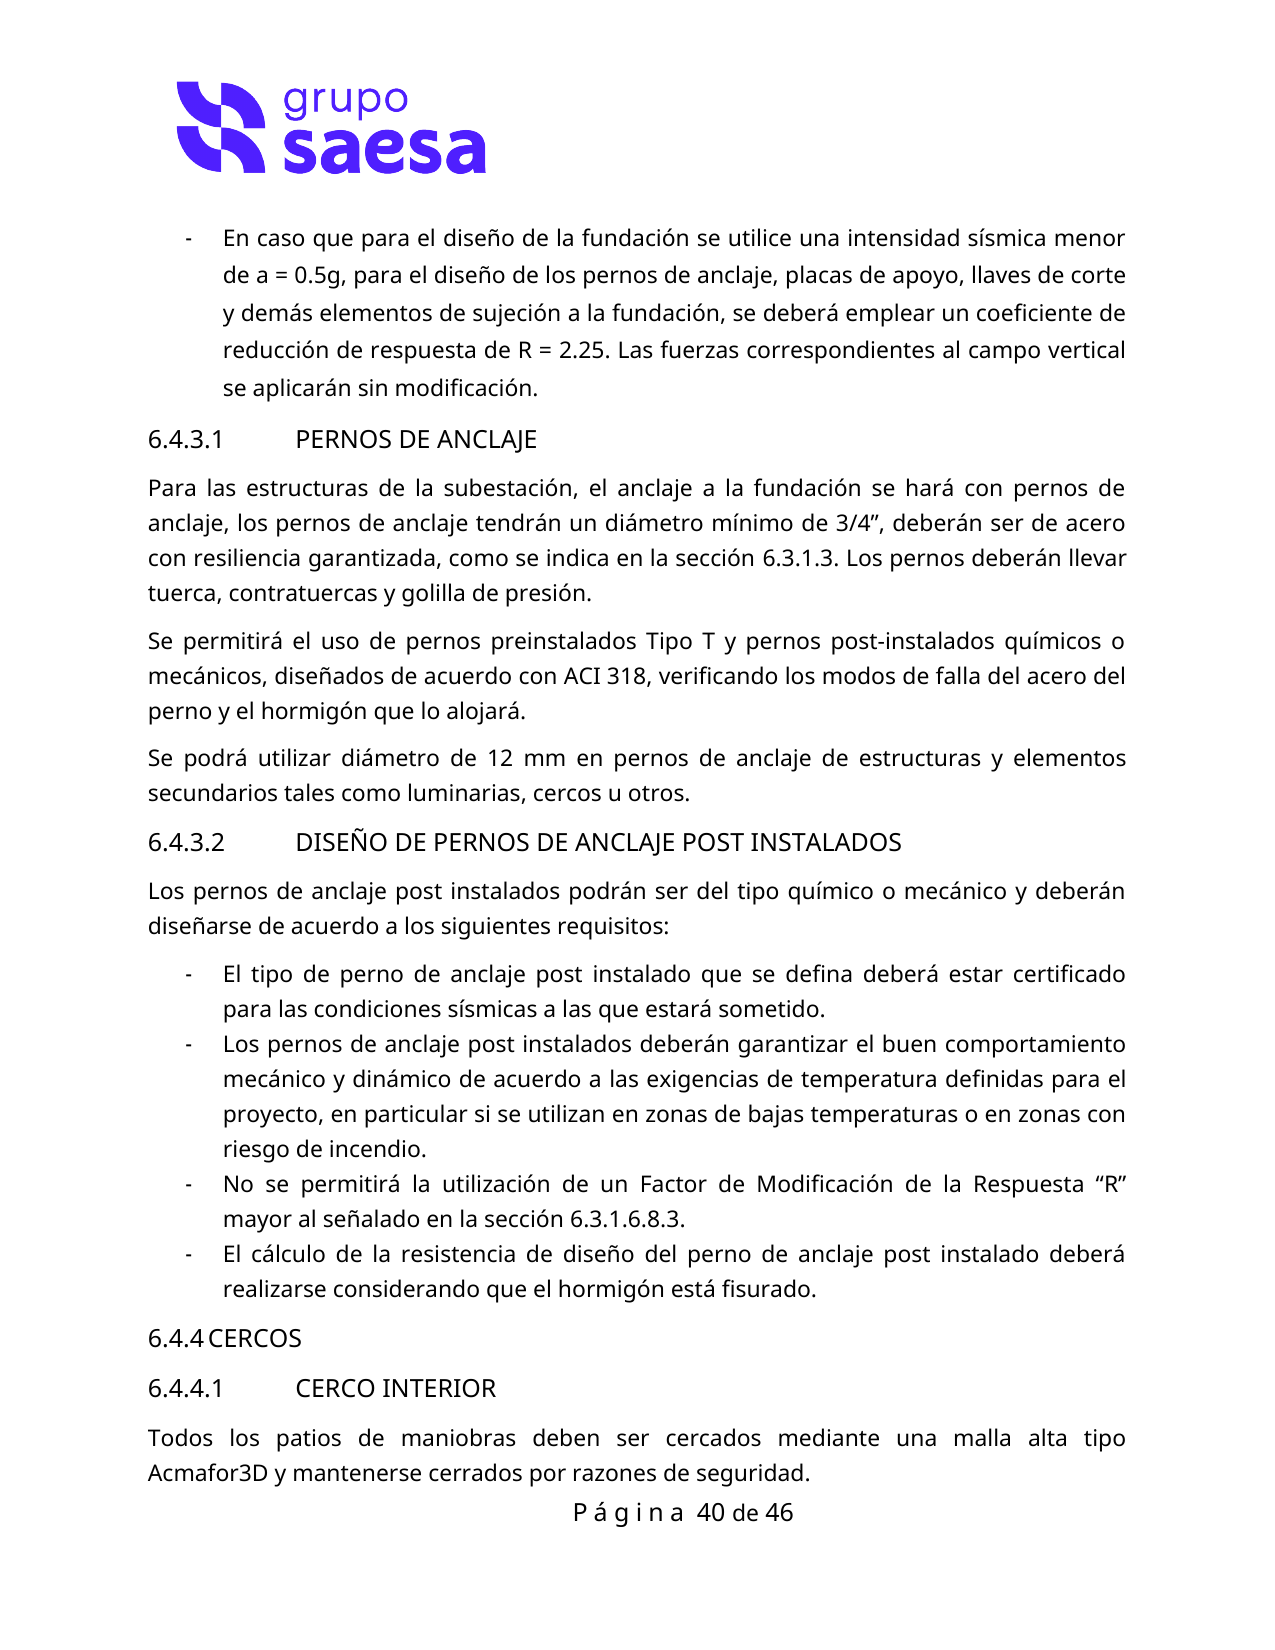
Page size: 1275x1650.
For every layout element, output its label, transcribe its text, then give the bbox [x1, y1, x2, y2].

list No se permitirá la utilización de un Factor de Modificación de la Respuesta “R” mayor al señalado en la sección 6.3.1.6.8.3. [185, 1168, 1127, 1234]
list En caso que para el diseño de la fundación se utilice una intensidad sísmica menor de a = 0.5g, para el diseño de los pernos de anclaje, placas de apoyo, llaves de corte y demás elementos de sujeción a la fundación, se deberá emplear un coeficiente de reducción de respuesta de R = 2.25. Las fuerzas correspondientes al campo vertical se aplicarán sin modificación. [185, 221, 1127, 403]
text Todos los patios de maniobras deben ser cercados mediante una malla alta tipo Acmafor3D y mantenerse cerrados por razones de seguridad. [148, 1421, 1127, 1488]
subtitle CERCOS [148, 1320, 1127, 1354]
list Los pernos de anclaje post instalados deberán garantizar el buen comportamiento mecánico y dinámico de acuerdo a las exigencias de temperatura definidas para el proyecto, en particular si se utilizan en zonas de bajas temperaturas o en zonas con riesgo de incendio. [185, 1028, 1127, 1164]
text Los pernos de anclaje post instalados podrán ser del tipo químico o mecánico y deberán diseñarse de acuerdo a los siguientes requisitos: [148, 875, 1127, 941]
subtitle CERCO INTERIOR [148, 1371, 1127, 1405]
list El tipo de perno de anclaje post instalado que se defina deberá estar certificado para las condiciones sísmicas a las que estará sometido. [185, 958, 1127, 1024]
text Para las estructuras de la subestación, el anclaje a la fundación se hará con pernos de anclaje, los pernos de anclaje tendrán un diámetro mínimo de 3/4”, deberán ser de acero con resiliencia garantizada, como se indica en la sección 6.3.1.3. Los pernos deberán llevar tuerca, contratuercas y golilla de presión. [148, 472, 1127, 608]
subtitle PERNOS DE ANCLAJE [148, 421, 1127, 456]
text Se podrá utilizar diámetro de 12 mm en pernos de anclaje de estructuras y elementos secundarios tales como luminarias, cercos u otros. [148, 742, 1127, 808]
subtitle DISEÑO DE PERNOS DE ANCLAJE POST INSTALADOS [148, 824, 1127, 859]
list El cálculo de la resistencia de diseño del perno de anclaje post instalado deberá realizarse considerando que el hormigón está fisurado. [185, 1238, 1127, 1304]
text Se permitirá el uso de pernos preinstalados Tipo T y pernos post-instalados químicos o mecánicos, diseñados de acuerdo con ACI 318, verificando los modos de falla del acero del perno y el hormigón que lo alojará. [148, 624, 1127, 726]
